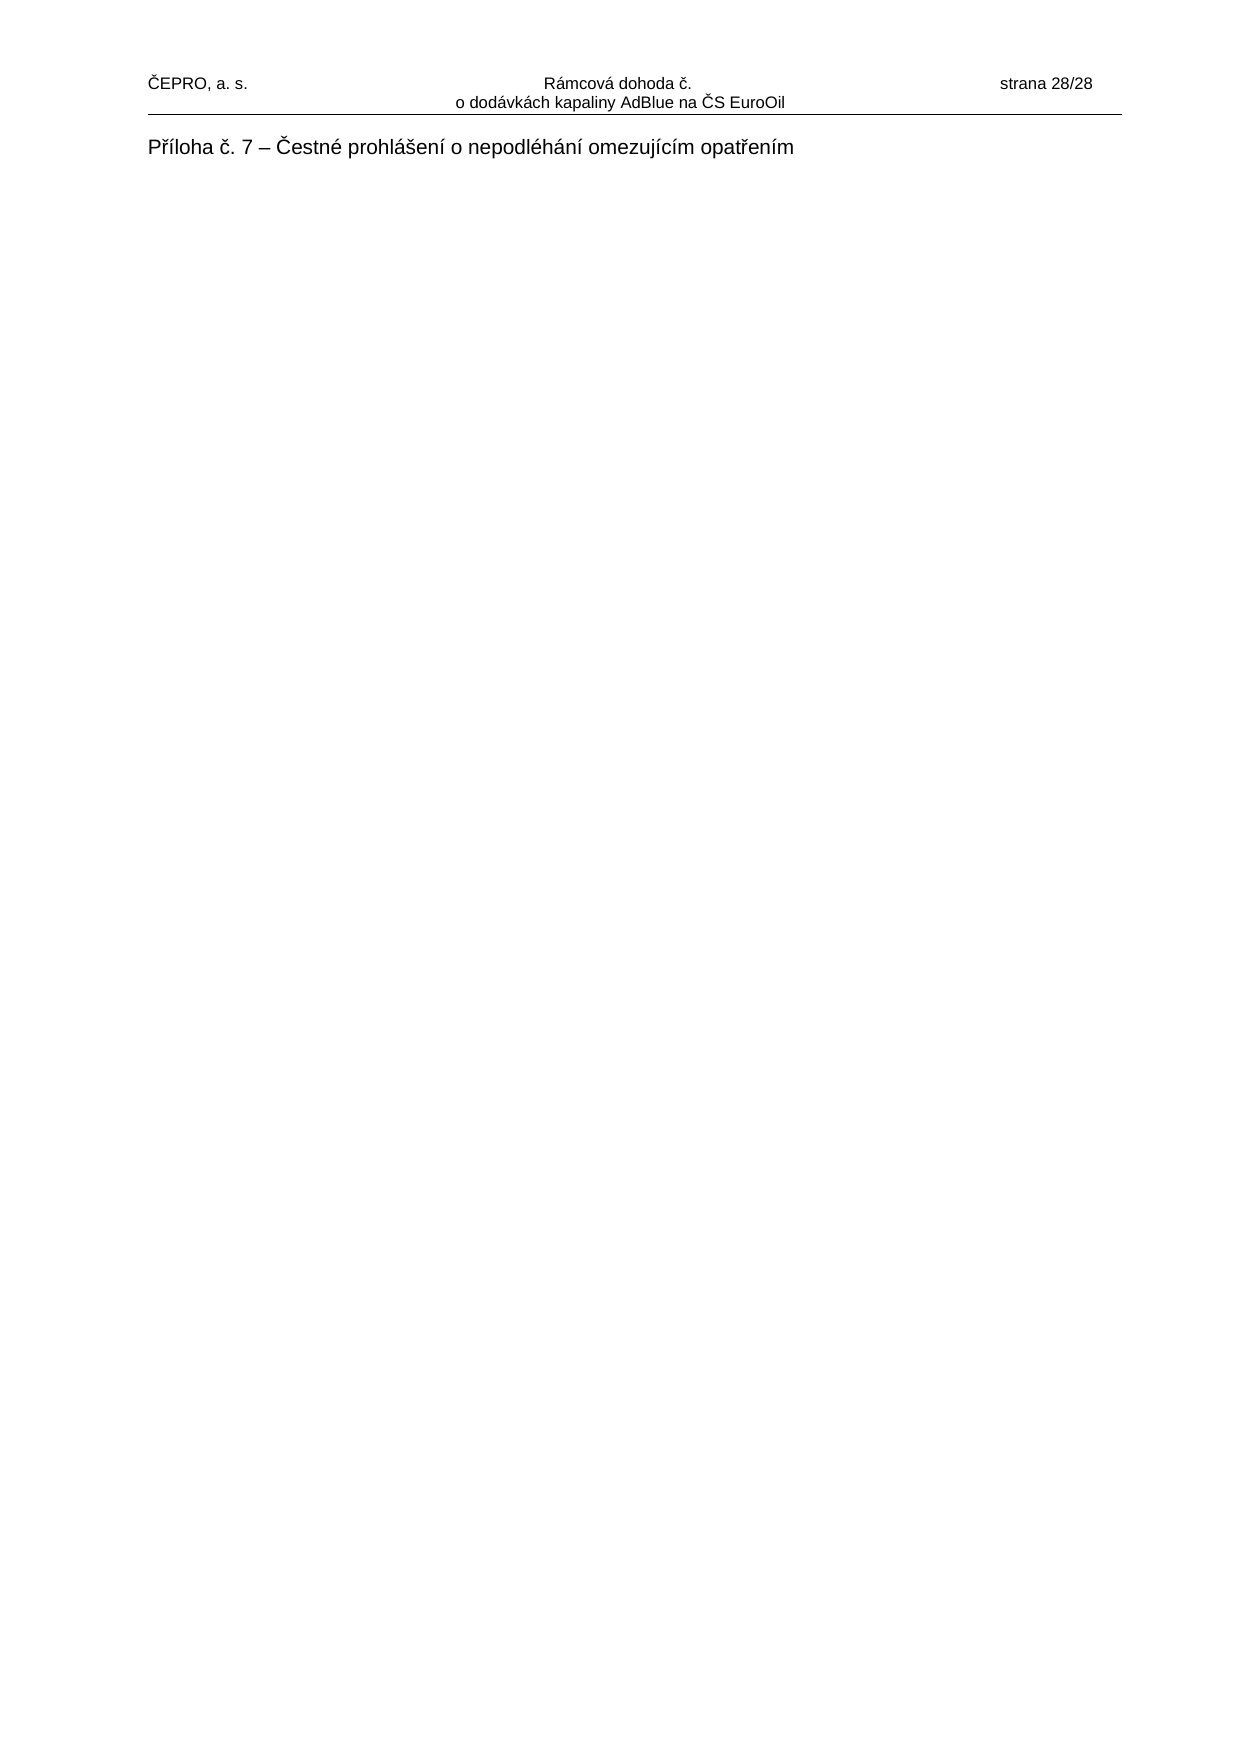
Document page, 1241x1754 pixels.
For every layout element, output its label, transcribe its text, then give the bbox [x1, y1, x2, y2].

list Příloha č. 7 – Čestné prohlášení o nepodléhání omezujícím opatřením [148, 134, 1122, 158]
